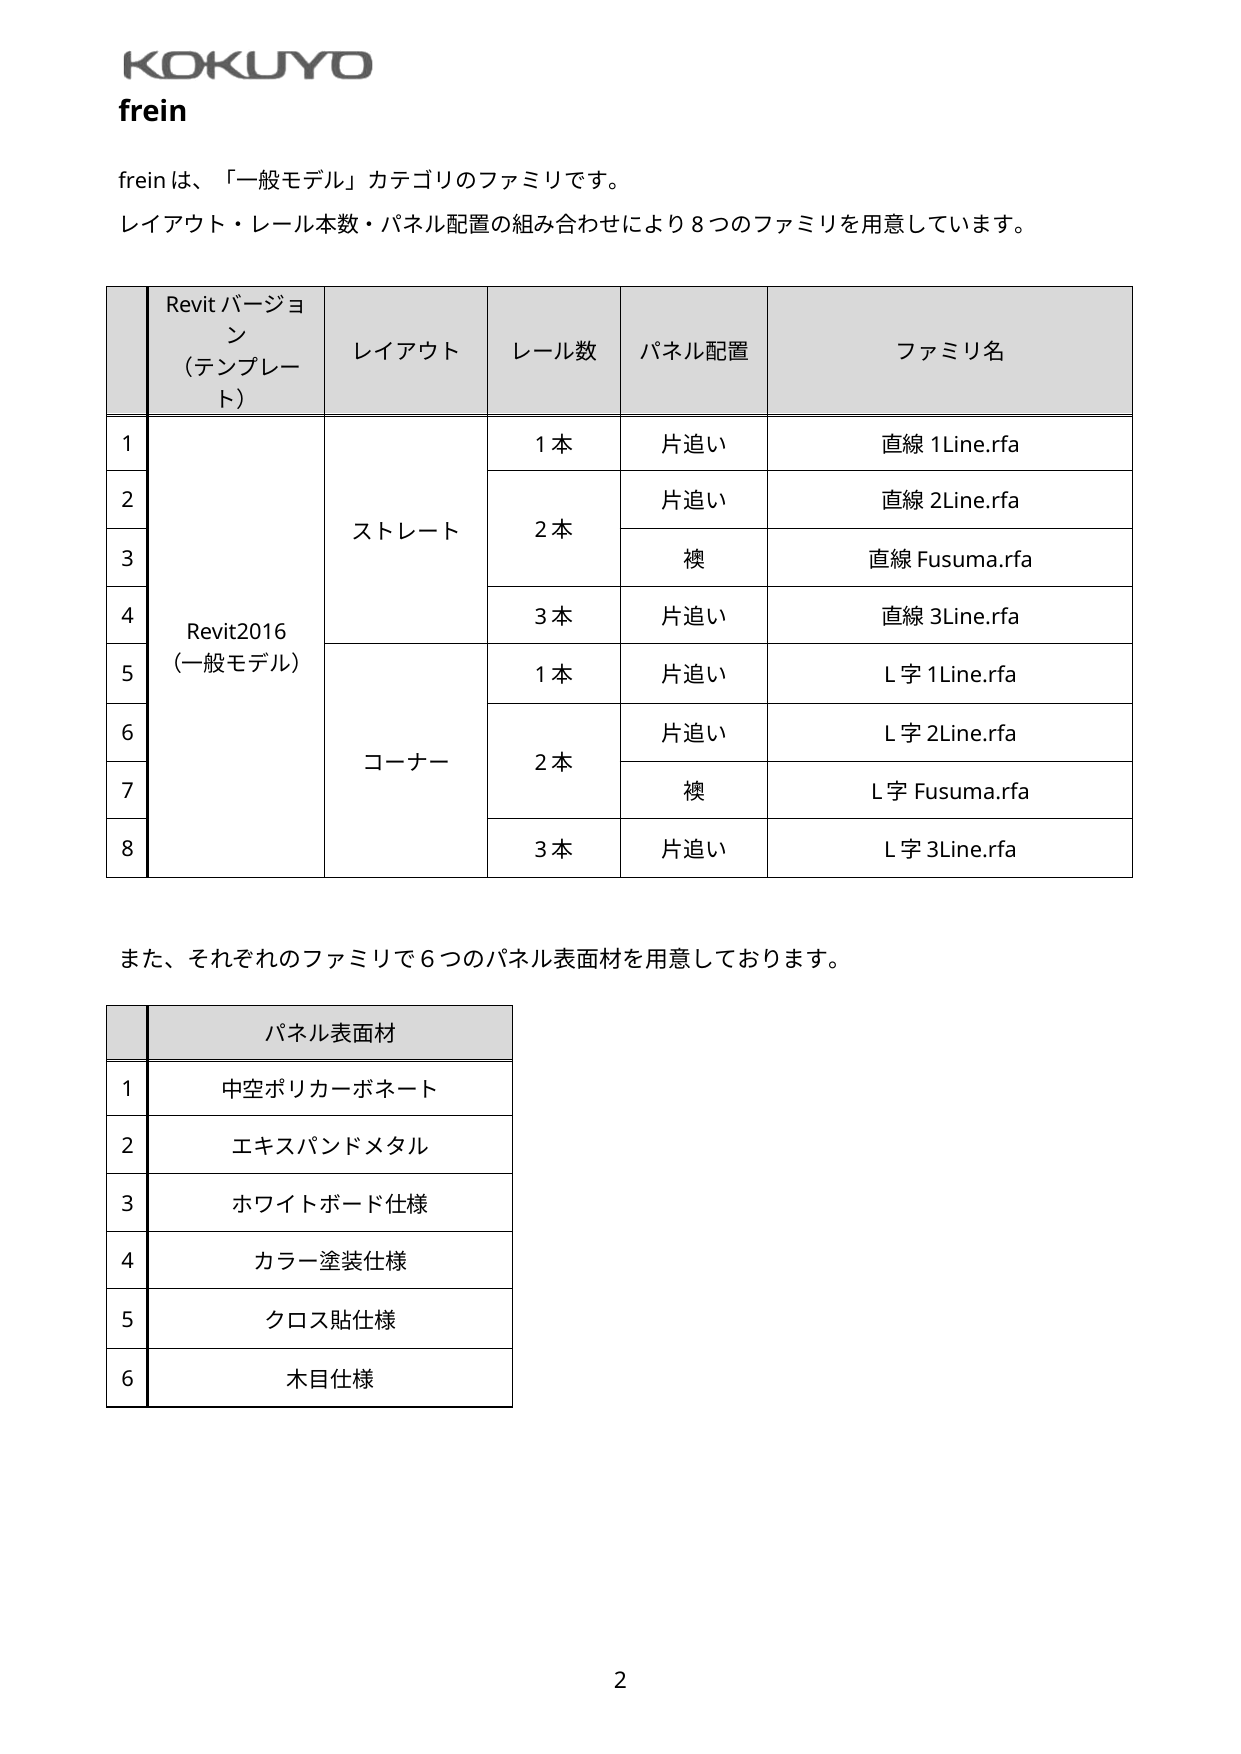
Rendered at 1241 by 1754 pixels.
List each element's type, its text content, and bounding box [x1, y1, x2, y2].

table_cell 3 [107, 1174, 146, 1231]
table_header レイアウト [325, 287, 487, 413]
table_cell 8 [107, 819, 146, 877]
table_header レール数 [488, 287, 620, 413]
picture [123, 49, 373, 84]
table_cell L字 3Line.rfa [768, 819, 1132, 877]
table_cell ストレート [325, 417, 487, 643]
table_cell 襖 [621, 762, 767, 818]
table_cell 中空ポリカーボネート [149, 1062, 512, 1115]
table_cell 1本 [488, 417, 620, 470]
table_cell 4 [107, 1232, 146, 1288]
table_cell 7 [107, 762, 146, 818]
table_cell L字 1Line.rfa [768, 644, 1132, 702]
table_cell 6 [107, 1349, 146, 1406]
table_cell 2本 [488, 704, 620, 818]
table_cell 片追い [621, 471, 767, 528]
table_cell コーナー [325, 644, 487, 877]
table_cell 襖 [621, 529, 767, 586]
text また、それぞれのファミリで６つのパネル表面材を用意しております。 [118, 940, 1122, 974]
table_cell 3本 [488, 819, 620, 877]
table_header [107, 1006, 146, 1059]
table_cell 直線 1Line.rfa [768, 417, 1132, 470]
table_cell ホワイトボード仕様 [149, 1174, 512, 1231]
table_cell 3本 [488, 587, 620, 643]
table_cell 片追い [621, 417, 767, 470]
table_cell 5 [107, 644, 146, 702]
table_cell 6 [107, 704, 146, 761]
table_cell 片追い [621, 704, 767, 761]
table_cell 5 [107, 1289, 146, 1348]
table_cell 1本 [488, 644, 620, 702]
table_cell 直線 Fusuma.rfa [768, 529, 1132, 586]
table_header Revitバージョン （テンプレート） [149, 287, 324, 413]
table_cell L字 Fusuma.rfa [768, 762, 1132, 818]
subtitle frein [118, 90, 1122, 130]
table_cell 片追い [621, 819, 767, 877]
table_cell 2本 [488, 471, 620, 586]
table_cell 4 [107, 587, 146, 643]
table_cell 2 [107, 471, 146, 528]
table_cell カラー塗装仕様 [149, 1232, 512, 1288]
table_cell 木目仕様 [149, 1349, 512, 1406]
text レイアウト・レール本数・パネル配置の組み合わせにより8つのファミリを用意しています。 [118, 198, 1122, 242]
table_cell 片追い [621, 644, 767, 702]
table_cell 1 [107, 417, 146, 470]
table_cell Revit2016 （一般モデル） [149, 417, 324, 877]
table_cell 2 [107, 1116, 146, 1173]
table_cell 1 [107, 1062, 146, 1115]
table_cell クロス貼仕様 [149, 1289, 512, 1348]
table_cell 直線 3Line.rfa [768, 587, 1132, 643]
table_cell 3 [107, 529, 146, 586]
text freinは、「一般モデル」カテゴリのファミリです。 [118, 154, 1122, 198]
table_cell エキスパンドメタル [149, 1116, 512, 1173]
table_header パネル表面材 [149, 1006, 512, 1059]
table_cell 片追い [621, 587, 767, 643]
table_header パネル配置 [621, 287, 767, 413]
table_header ファミリ名 [768, 287, 1132, 413]
table_cell 直線 2Line.rfa [768, 471, 1132, 528]
table_header [107, 287, 146, 413]
table_cell L字 2Line.rfa [768, 704, 1132, 761]
